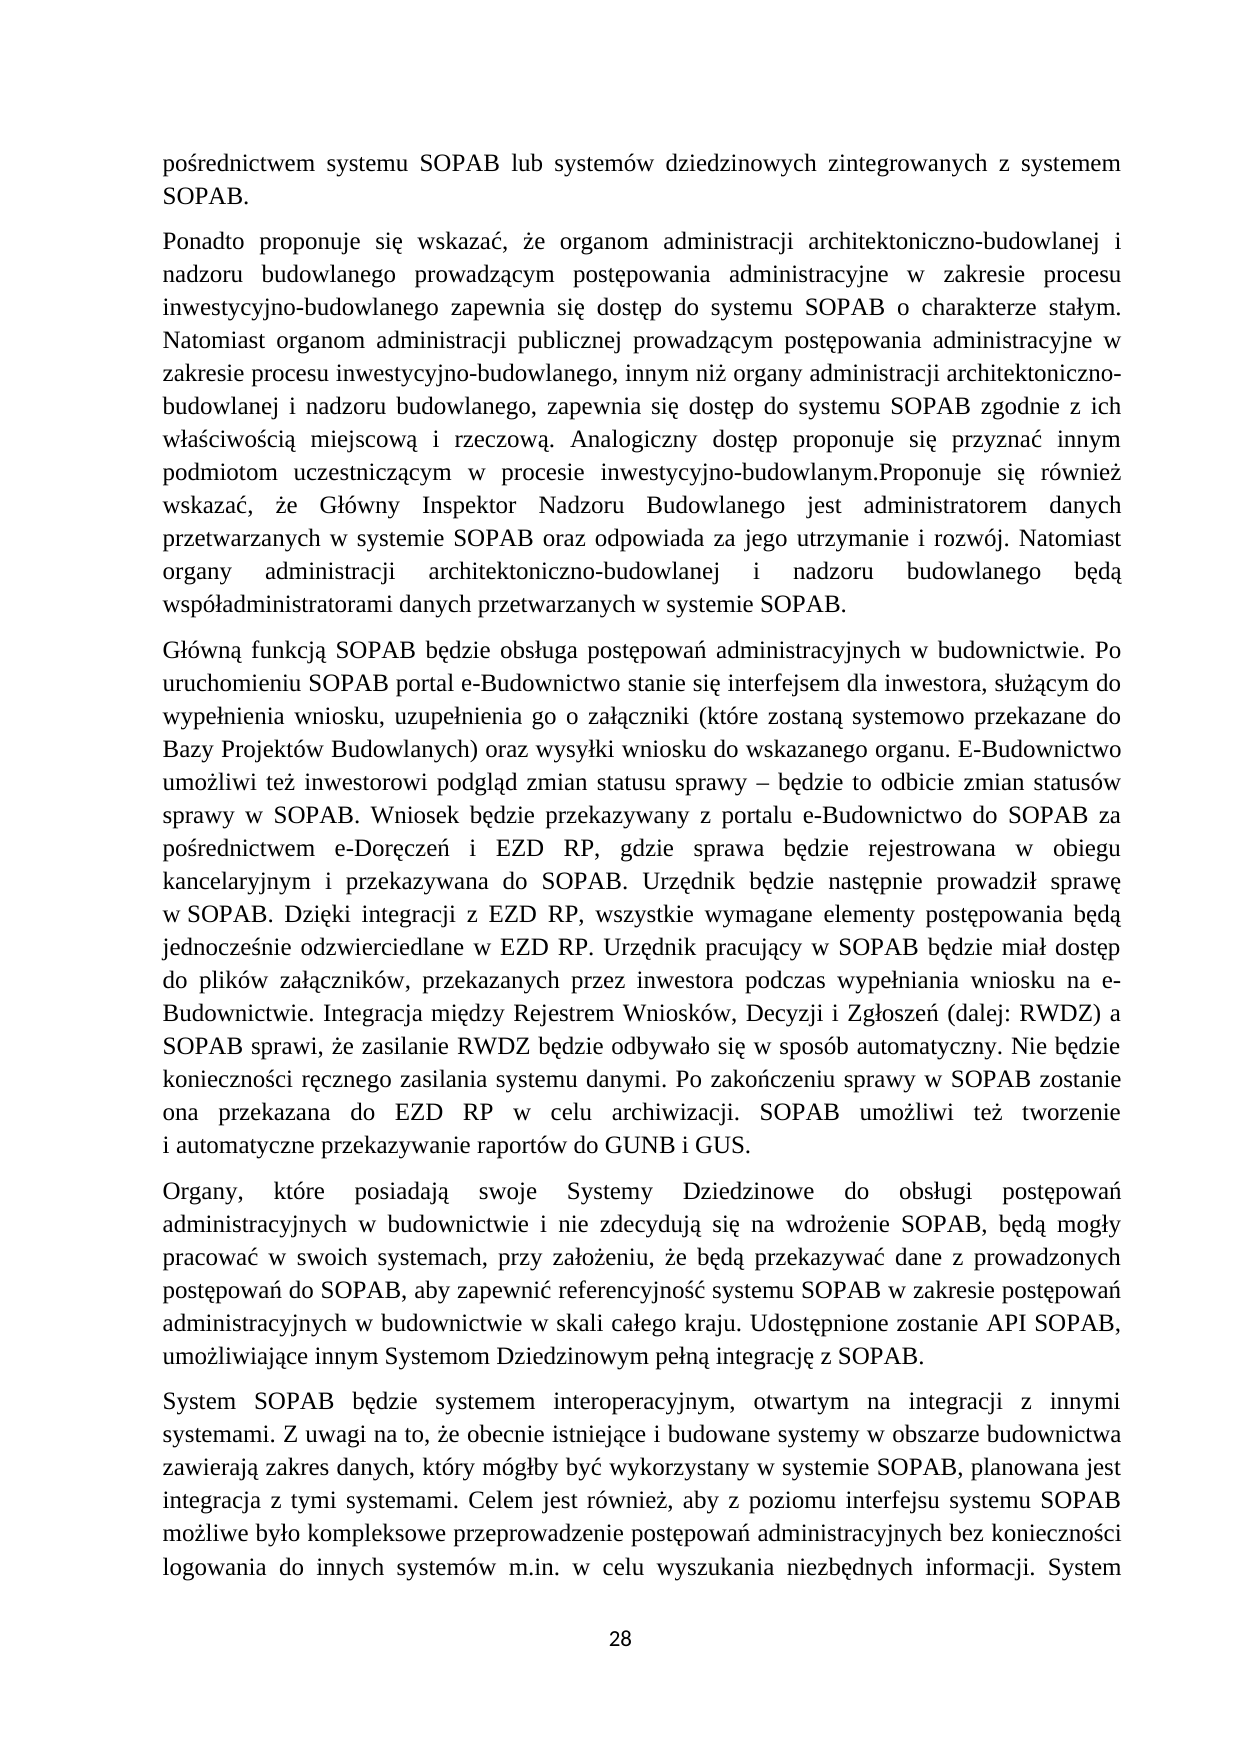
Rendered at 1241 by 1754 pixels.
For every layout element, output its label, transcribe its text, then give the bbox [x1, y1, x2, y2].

text Organy, które posiadają swoje Systemy Dziedzinowe do obsługi postępowań administracyjnych w budownictwie i nie zdecydują się na wdrożenie SOPAB, będą mogły pracować w swoich systemach, przy założeniu, że będą przekazywać dane z prowadzonych postępowań do SOPAB, aby zapewnić referencyjność systemu SOPAB w zakresie postępowań administracyjnych w budownictwie w skali całego kraju. Udostępnione zostanie API SOPAB, umożliwiające innym Systemom Dziedzinowym pełną integrację z SOPAB. [162, 1176, 1122, 1370]
text Główną funkcją SOPAB będzie obsługa postępowań administracyjnych w budownictwie. Po uruchomieniu SOPAB portal e-Budownictwo stanie się interfejsem dla inwestora, służącym do wypełnienia wniosku, uzupełnienia go o załączniki (które zostaną systemowo przekazane do Bazy Projektów Budowlanych) oraz wysyłki wniosku do wskazanego organu. E-Budownictwo umożliwi też inwestorowi podgląd zmian statusu sprawy – będzie to odbicie zmian statusów sprawy w SOPAB. Wniosek będzie przekazywany z portalu e-Budownictwo do SOPAB za pośrednictwem e-Doręczeń i EZD RP, gdzie sprawa będzie rejestrowana w obiegu kancelaryjnym i przekazywana do SOPAB. Urzędnik będzie następnie prowadził sprawę w SOPAB. Dzięki integracji z EZD RP, wszystkie wymagane elementy postępowania będą jednocześnie odzwierciedlane w EZD RP. Urzędnik pracujący w SOPAB będzie miał dostęp do plików załączników, przekazanych przez inwestora podczas wypełniania wniosku na e-Budownictwie. Integracja między Rejestrem Wniosków, Decyzji i Zgłoszeń (dalej: RWDZ) a SOPAB sprawi, że zasilanie RWDZ będzie odbywało się w sposób automatyczny. Nie będzie konieczności ręcznego zasilania systemu danymi. Po zakończeniu sprawy w SOPAB zostanie ona przekazana do EZD RP w celu archiwizacji. SOPAB umożliwi też tworzenie i automatyczne przekazywanie raportów do GUNB i GUS. [162, 635, 1122, 1159]
list Ponadto proponuje się wskazać, że organom administracji architektoniczno-budowlanej i nadzoru budowlanego prowadzącym postępowania administracyjne w zakresie procesu inwestycyjno-budowlanego zapewnia się dostęp do systemu SOPAB o charakterze stałym. Natomiast organom administracji publicznej prowadzącym postępowania administracyjne w zakresie procesu inwestycyjno-budowlanego, innym niż organy administracji architektoniczno-budowlanej i nadzoru budowlanego, zapewnia się dostęp do systemu SOPAB zgodnie z ich właściwością miejscową i rzeczową. Analogiczny dostęp proponuje się przyznać innym podmiotom uczestniczącym w procesie inwestycyjno-budowlanym.Proponuje się również wskazać, że Główny Inspektor Nadzoru Budowlanego jest administratorem danych przetwarzanych w systemie SOPAB oraz odpowiada za jego utrzymanie i rozwój. Natomiast organy administracji architektoniczno-budowlanej i nadzoru budowlanego będą współadministratorami danych przetwarzanych w systemie SOPAB. [162, 226, 1122, 618]
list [162, 148, 1122, 209]
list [162, 1386, 1122, 1580]
